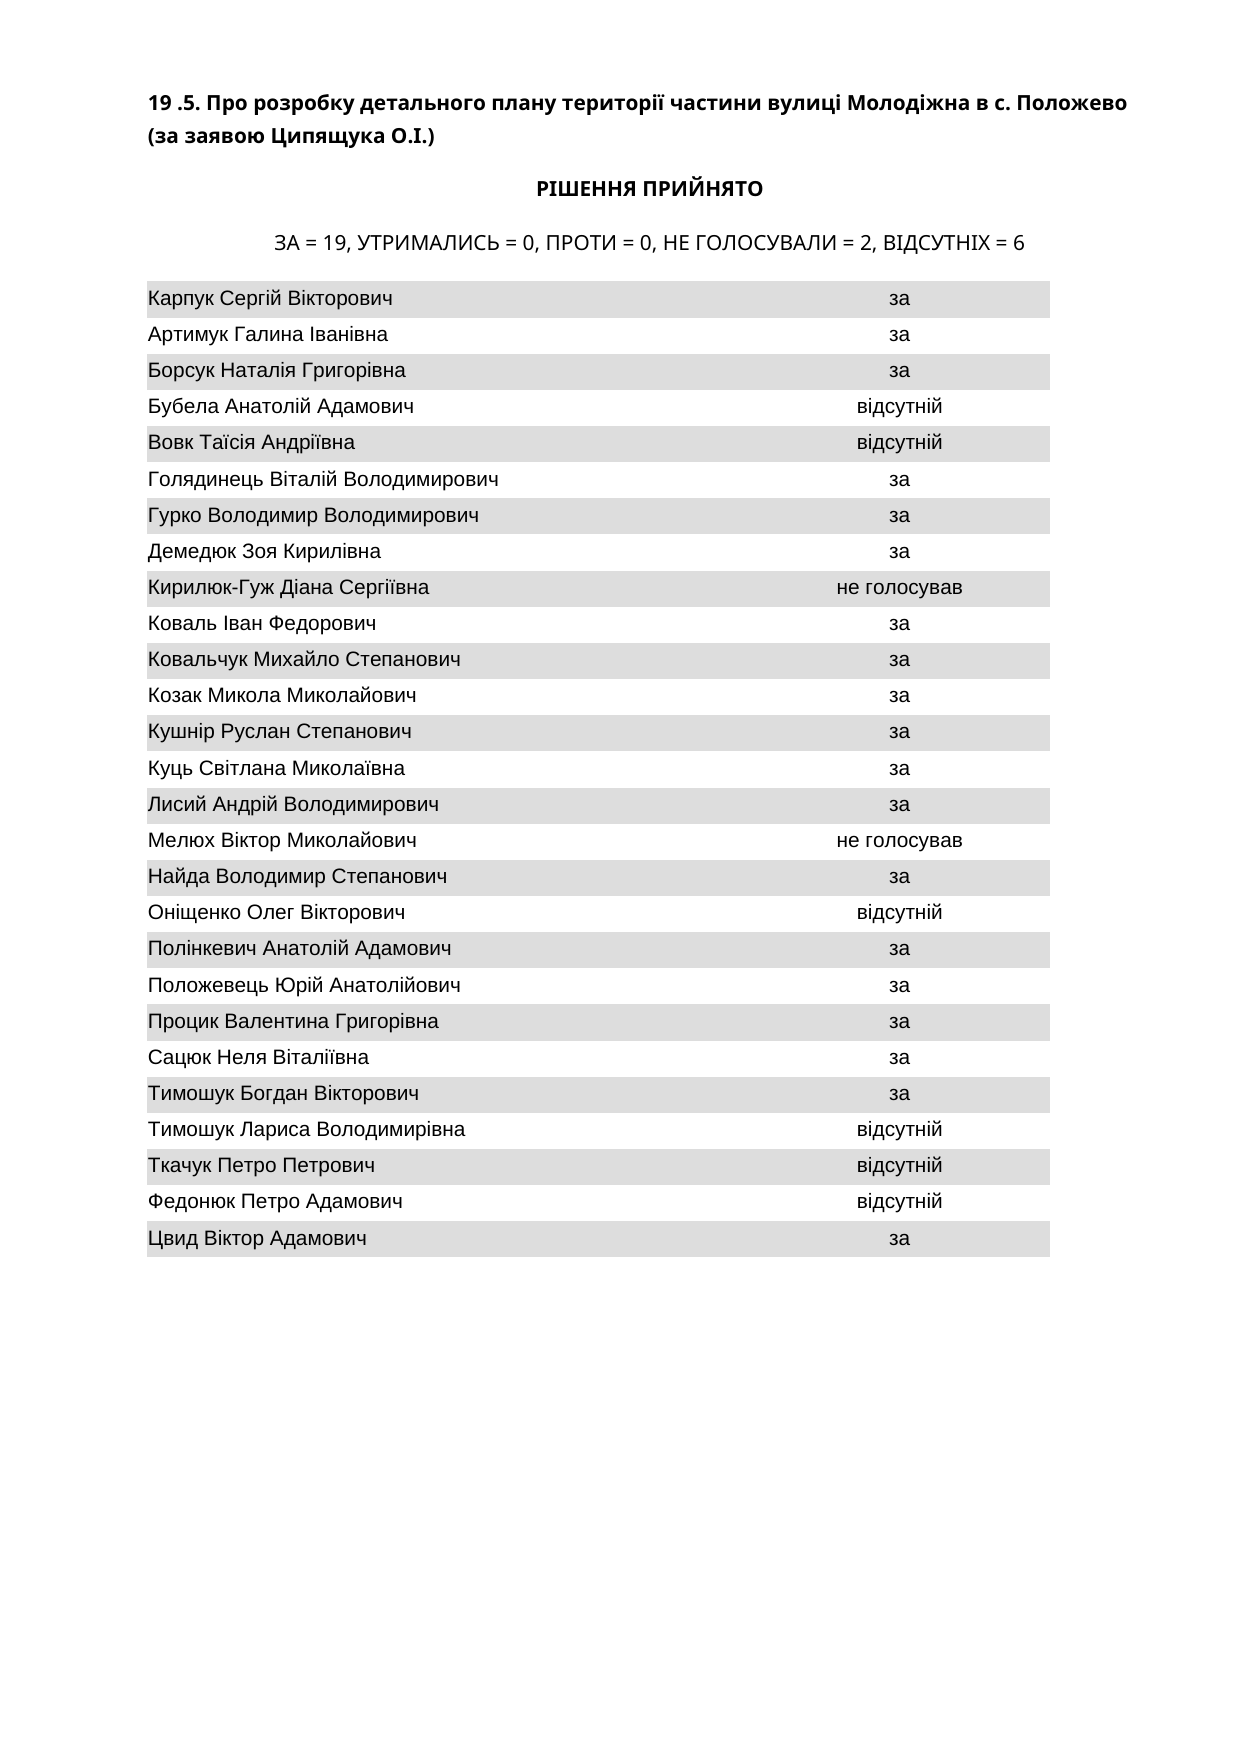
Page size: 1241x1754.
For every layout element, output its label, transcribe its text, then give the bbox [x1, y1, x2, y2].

table_cell за [749, 1221, 1050, 1257]
table_header Карпук Сергій Вікторович [147, 281, 749, 318]
table_cell за [749, 715, 1050, 751]
table_cell відсутній [749, 390, 1050, 426]
table_cell за [749, 679, 1050, 715]
table_cell за [749, 860, 1050, 896]
text ЗА = 19, УТРИМАЛИСЬ = 0, ПРОТИ = 0, НЕ ГОЛОСУВАЛИ = 2, ВІДСУТНІХ = 6 [148, 228, 1152, 256]
table_cell за [749, 751, 1050, 787]
table_cell відсутній [749, 426, 1050, 462]
table_cell за [749, 968, 1050, 1004]
table_cell Козак Микола Миколайович [147, 679, 749, 715]
table_cell за [749, 354, 1050, 390]
table_cell Ковальчук Михайло Степанович [147, 643, 749, 679]
table_cell Ткачук Петро Петрович [147, 1149, 749, 1185]
table_cell Оніщенко Олег Вікторович [147, 896, 749, 932]
text 19 .5. Про розробку детального плану території частини вулиці Молодіжна в с. Положево (за заявою Ципящука О.І.) [148, 88, 1152, 149]
table_cell Коваль Іван Федорович [147, 607, 749, 643]
table_cell за [749, 788, 1050, 824]
table_cell за [749, 1077, 1050, 1113]
table_cell Лисий Андрій Володимирович [147, 788, 749, 824]
table_cell Сацюк Неля Віталіївна [147, 1041, 749, 1077]
table_cell Бубела Анатолій Адамович [147, 390, 749, 426]
table_cell Положевець Юрій Анатолійович [147, 968, 749, 1004]
table_cell не голосував [749, 571, 1050, 607]
table_cell Куць Світлана Миколаївна [147, 751, 749, 787]
table_cell за [749, 318, 1050, 354]
table_cell відсутній [749, 896, 1050, 932]
table_cell Цвид Віктор Адамович [147, 1221, 749, 1257]
table_cell за [749, 498, 1050, 534]
table_cell за [749, 535, 1050, 571]
table_cell Федонюк Петро Адамович [147, 1185, 749, 1221]
table_cell Процик Валентина Григорівна [147, 1004, 749, 1041]
table_cell Борсук Наталія Григорівна [147, 354, 749, 390]
table_cell за [749, 643, 1050, 679]
table_header за [749, 281, 1050, 318]
table_cell Гурко Володимир Володимирович [147, 498, 749, 534]
table_cell відсутній [749, 1113, 1050, 1149]
table_cell Вовк Таїсія Андріївна [147, 426, 749, 462]
table_cell Тимошук Лариса Володимирівна [147, 1113, 749, 1149]
table_cell Кирилюк-Гуж Діана Сергіївна [147, 571, 749, 607]
table_cell Мелюх Віктор Миколайович [147, 824, 749, 860]
table_cell Кушнір Руслан Степанович [147, 715, 749, 751]
table_cell Полінкевич Анатолій Адамович [147, 932, 749, 968]
table_cell за [749, 462, 1050, 498]
table_cell за [749, 1004, 1050, 1041]
table_cell Найда Володимир Степанович [147, 860, 749, 896]
table_cell не голосував [749, 824, 1050, 860]
table_cell Голядинець Віталій Володимирович [147, 462, 749, 498]
text РІШЕННЯ ПРИЙНЯТО [148, 174, 1152, 203]
table_cell Демедюк Зоя Кирилівна [147, 535, 749, 571]
table_cell Тимошук Богдан Вікторович [147, 1077, 749, 1113]
table_cell за [749, 932, 1050, 968]
table_cell відсутній [749, 1185, 1050, 1221]
table_cell відсутній [749, 1149, 1050, 1185]
table_cell Артимук Галина Іванівна [147, 318, 749, 354]
table_cell за [749, 1041, 1050, 1077]
table_cell за [749, 607, 1050, 643]
